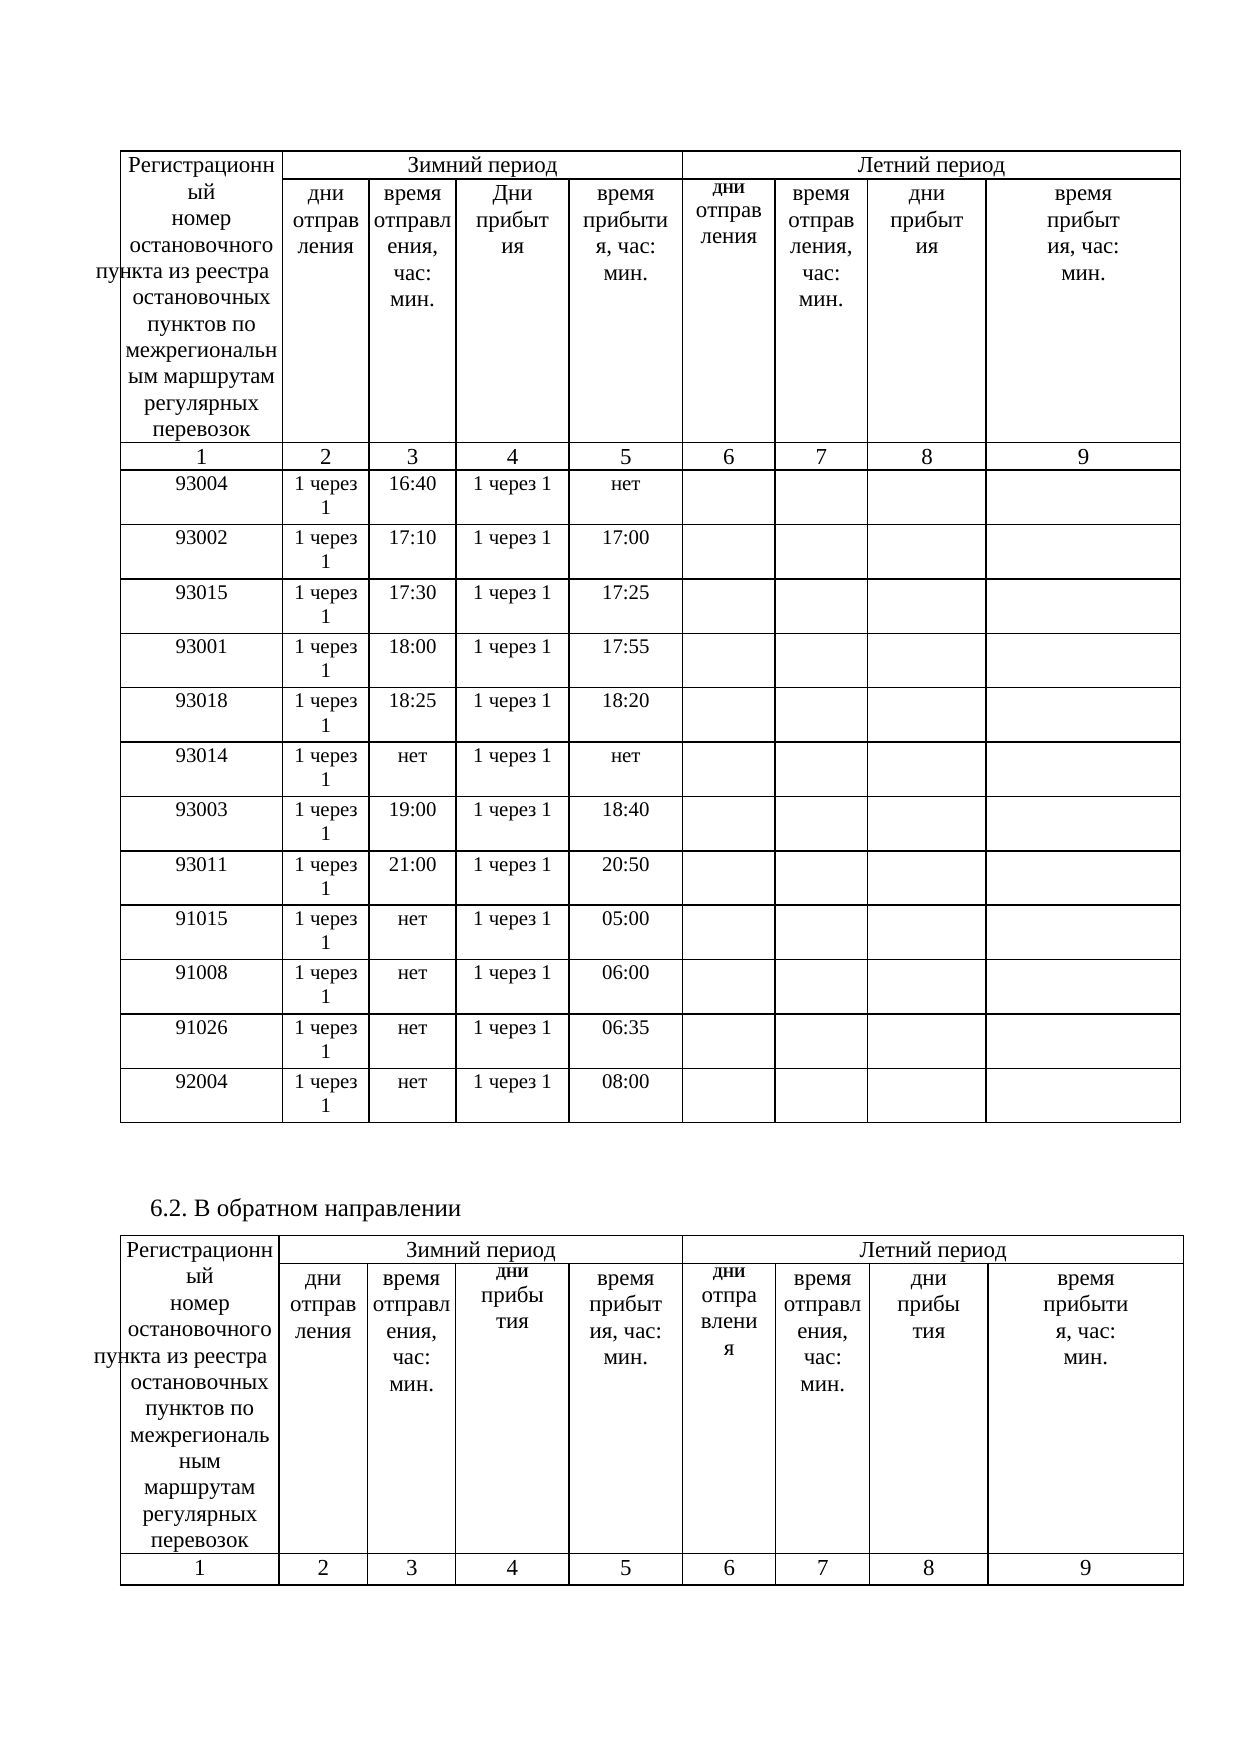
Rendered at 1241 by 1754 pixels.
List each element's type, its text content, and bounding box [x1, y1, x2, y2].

table_cell 1 через 1 [457, 525, 568, 578]
table_cell 7 [776, 443, 867, 469]
table_cell [987, 743, 1180, 796]
table_cell [868, 1015, 985, 1067]
table_cell [683, 852, 774, 904]
table_cell 93014 [121, 743, 282, 796]
table_cell 1 через 1 [457, 743, 568, 796]
table_cell дни отправ ления [283, 180, 368, 441]
table_cell 5 [570, 443, 682, 469]
table_cell 1 через 1 [457, 1069, 568, 1122]
table_cell 4 [456, 1554, 568, 1584]
table_cell 3 [368, 1554, 455, 1584]
table_cell [683, 688, 774, 741]
table_cell [776, 906, 867, 959]
table_cell 16:40 [370, 471, 455, 524]
table_cell [868, 580, 985, 632]
table_cell 9 [987, 443, 1180, 469]
table_cell время отправл ения, час: мин. [368, 1264, 455, 1552]
table_header Летний период [683, 1236, 1183, 1263]
table_cell 17:55 [570, 634, 682, 687]
text 6.2. В обратном направлении [150, 1193, 1090, 1222]
table_cell 6 [683, 443, 774, 469]
table_cell 18:20 [570, 688, 682, 741]
table_cell [776, 471, 867, 524]
table_cell 5 [570, 1554, 682, 1584]
table_cell 1 через 1 [283, 960, 368, 1013]
table_cell 93011 [121, 852, 282, 904]
table_cell [868, 1069, 985, 1122]
table_cell [987, 471, 1180, 524]
table_cell время прибыт ия, час: мин. [987, 180, 1180, 441]
table_cell 91008 [121, 960, 282, 1013]
table_cell 18:25 [370, 688, 455, 741]
table_cell ДНИ отпра влени я [683, 1264, 775, 1552]
table_cell 93001 [121, 634, 282, 687]
table_cell 1 через 1 [457, 580, 568, 632]
table_cell [683, 634, 774, 687]
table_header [121, 1236, 278, 1552]
table_cell 1 [121, 1554, 278, 1584]
table_cell 91015 [121, 906, 282, 959]
table_cell 1 через 1 [457, 797, 568, 850]
table_cell нет [370, 1069, 455, 1122]
table_cell 17:10 [370, 525, 455, 578]
table_cell время отправл ения, час: мин. [776, 1264, 869, 1552]
table_cell 93002 [121, 525, 282, 578]
table_cell нет [370, 743, 455, 796]
table_cell 1 через 1 [283, 525, 368, 578]
table_cell 08:00 [570, 1069, 682, 1122]
table_cell [683, 743, 774, 796]
table_cell Дни прибыт ия [457, 180, 568, 441]
table_cell 2 [283, 443, 368, 469]
table_cell [987, 852, 1180, 904]
table_cell 1 через 1 [283, 1015, 368, 1067]
table_cell [683, 471, 774, 524]
table_cell нет [370, 960, 455, 1013]
table_cell 06:35 [570, 1015, 682, 1067]
table_cell [987, 580, 1180, 632]
table_cell нет [570, 471, 682, 524]
table_cell [987, 960, 1180, 1013]
table_header Зимний период [283, 152, 682, 178]
table_cell [683, 906, 774, 959]
table_cell [868, 743, 985, 796]
table_header Зимний период [280, 1236, 682, 1263]
table_cell [776, 1069, 867, 1122]
table_cell 1 через 1 [283, 743, 368, 796]
table_cell [683, 1069, 774, 1122]
table_cell 1 через 1 [457, 852, 568, 904]
table_cell 1 через 1 [283, 1069, 368, 1122]
table_cell [776, 797, 867, 850]
table_cell 8 [868, 443, 985, 469]
table_cell 20:50 [570, 852, 682, 904]
table_cell 1 через 1 [457, 960, 568, 1013]
table_cell 1 через 1 [283, 471, 368, 524]
table_cell 1 через 1 [283, 634, 368, 687]
table_cell [683, 525, 774, 578]
table_cell дни прибы тия [870, 1264, 987, 1552]
table_cell 2 [280, 1554, 367, 1584]
table_cell [987, 525, 1180, 578]
table_cell 19:00 [370, 797, 455, 850]
table_cell [868, 797, 985, 850]
table_cell [868, 634, 985, 687]
table_cell [987, 906, 1180, 959]
table_cell [683, 580, 774, 632]
table_cell 17:25 [570, 580, 682, 632]
table_cell [868, 688, 985, 741]
table_cell [776, 580, 867, 632]
table_cell [868, 471, 985, 524]
table_cell [776, 852, 867, 904]
table_cell 1 через 1 [283, 852, 368, 904]
table_cell [776, 525, 867, 578]
table_cell время прибыти я, час: мин. [570, 180, 682, 441]
table_cell время отправ ления, час: мин. [776, 180, 867, 441]
table_header Регистрационный номер остановочного пункта из реестра остановочных пунктов по межрегиональным маршрутам регулярных перевозок [121, 152, 282, 441]
table_cell 1 через 1 [457, 688, 568, 741]
table_cell [776, 634, 867, 687]
table_cell [987, 688, 1180, 741]
table_cell 18:40 [570, 797, 682, 850]
table_cell дни прибыт ия [868, 180, 985, 441]
table_cell [776, 960, 867, 1013]
table_cell ДНИ прибы тия [456, 1264, 568, 1552]
table_cell 4 [457, 443, 568, 469]
table_cell 1 через 1 [283, 688, 368, 741]
table_cell 9 [989, 1554, 1183, 1584]
table_header Летний период [683, 152, 1180, 178]
table_cell время отправл ения, час: мин. [370, 180, 455, 441]
table_cell [868, 852, 985, 904]
table_cell 92004 [121, 1069, 282, 1122]
table_cell 91026 [121, 1015, 282, 1067]
table_cell 1 через 1 [283, 797, 368, 850]
table_cell [987, 634, 1180, 687]
table_cell нет [370, 1015, 455, 1067]
table_cell 93003 [121, 797, 282, 850]
table_cell 8 [870, 1554, 987, 1584]
table_cell 18:00 [370, 634, 455, 687]
table_cell время прибыт ия, час: мин. [570, 1264, 682, 1552]
table_cell 17:00 [570, 525, 682, 578]
table_cell [683, 960, 774, 1013]
table_cell 17:30 [370, 580, 455, 632]
table_cell [987, 1015, 1180, 1067]
table_cell 1 через 1 [457, 471, 568, 524]
table_cell время прибыти я, час: мин. [989, 1264, 1183, 1552]
table_cell [987, 797, 1180, 850]
table_cell 7 [776, 1554, 869, 1584]
table_cell [776, 688, 867, 741]
table_cell [868, 525, 985, 578]
table_cell 93015 [121, 580, 282, 632]
table_cell 3 [370, 443, 455, 469]
table_cell 1 через 1 [457, 1015, 568, 1067]
table_cell 6 [683, 1554, 775, 1584]
table_cell 93004 [121, 471, 282, 524]
table_cell [683, 797, 774, 850]
table_cell нет [570, 743, 682, 796]
table_cell 1 через 1 [457, 906, 568, 959]
table_cell [868, 960, 985, 1013]
table_cell 05:00 [570, 906, 682, 959]
table_cell дни отправ ления [280, 1264, 367, 1552]
table_cell 1 через 1 [457, 634, 568, 687]
table_cell [776, 1015, 867, 1067]
table_cell 1 через 1 [283, 906, 368, 959]
table_cell 1 [121, 443, 282, 469]
table_cell 93018 [121, 688, 282, 741]
table_cell [683, 1015, 774, 1067]
table_cell [776, 743, 867, 796]
table_cell [987, 1069, 1180, 1122]
table_cell 1 через 1 [283, 580, 368, 632]
table_cell [868, 906, 985, 959]
table_cell нет [370, 906, 455, 959]
table_cell 06:00 [570, 960, 682, 1013]
table_cell ДНИ отправ ления [683, 180, 774, 441]
table_cell 21:00 [370, 852, 455, 904]
